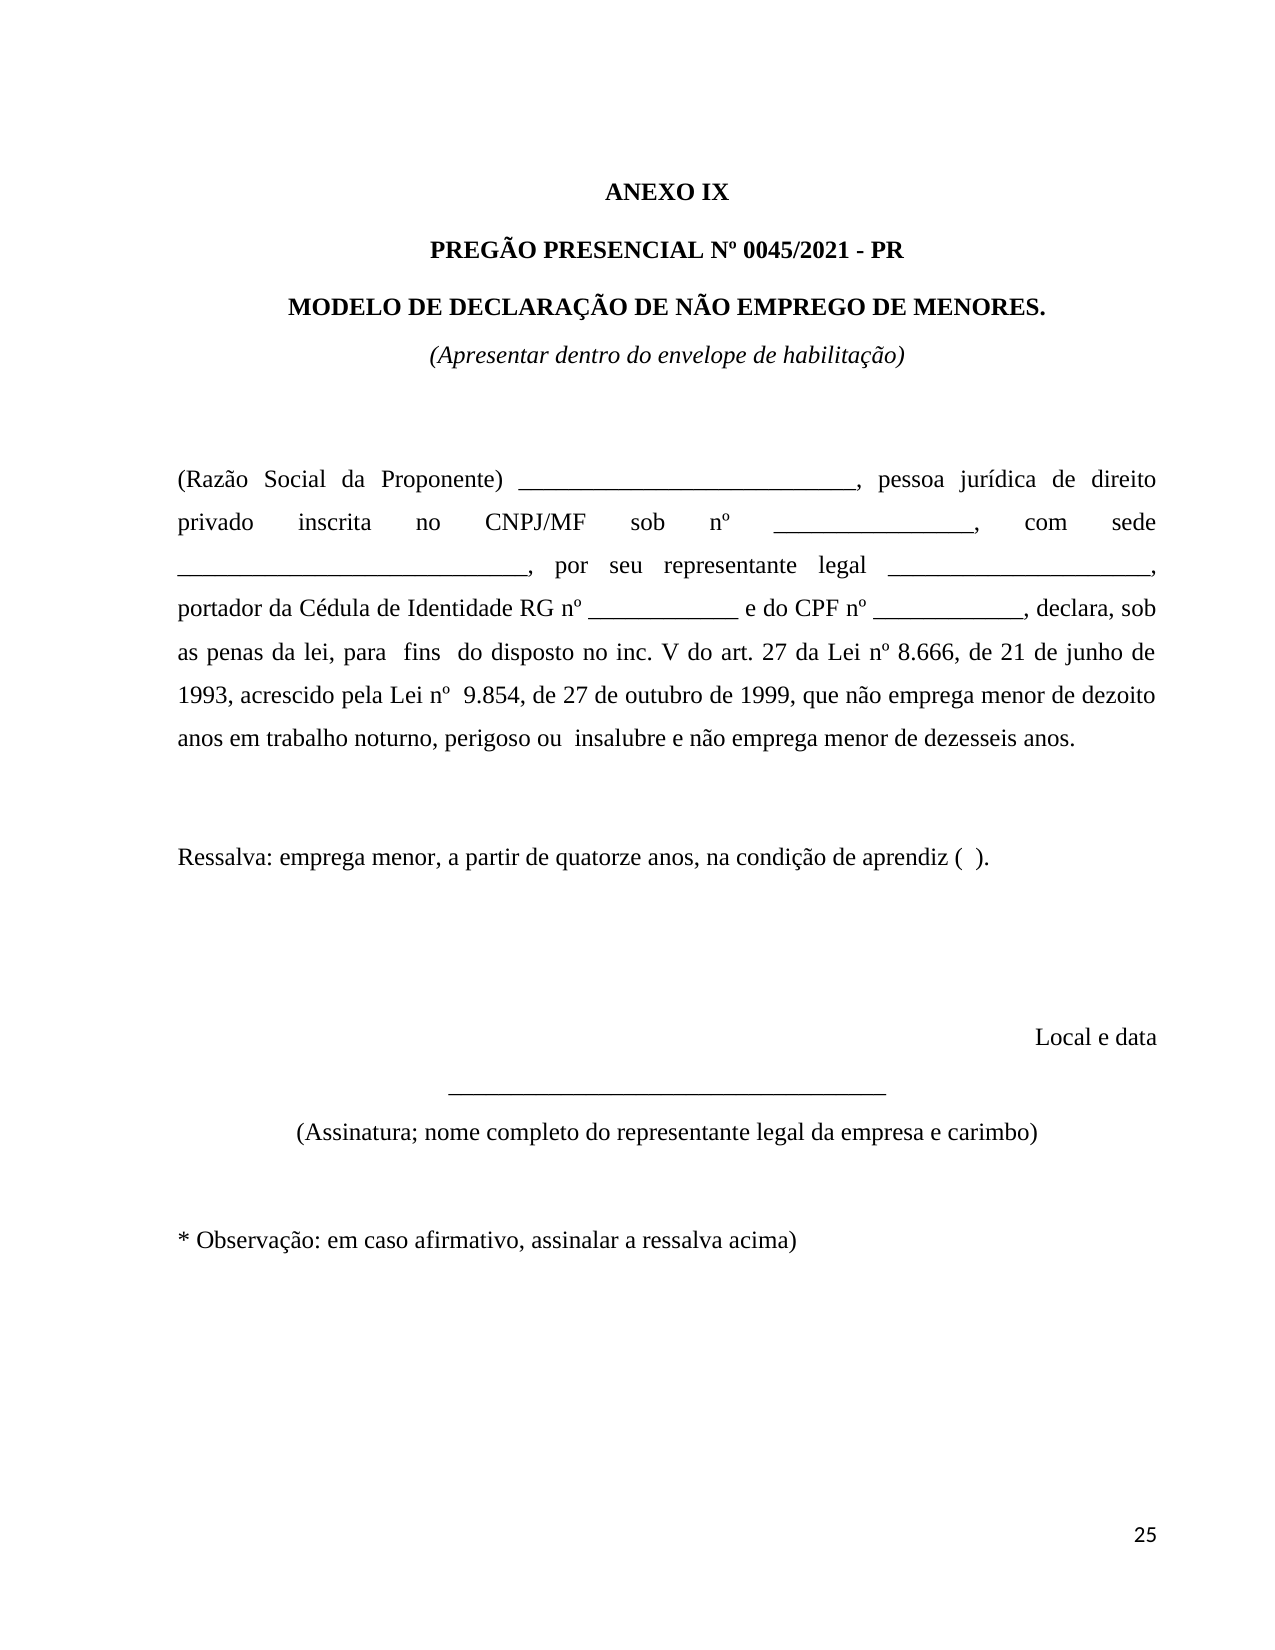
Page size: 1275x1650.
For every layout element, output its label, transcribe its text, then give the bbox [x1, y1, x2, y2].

text (Apresentar dentro do envelope de habilitação) [177, 340, 1157, 369]
text MODELO DE DECLARAÇÃO DE NÃO EMPREGO DE MENORES. [177, 292, 1157, 321]
text (Assinatura; nome completo do representante legal da empresa e carimbo) [177, 1117, 1157, 1146]
text Local e data [177, 1022, 1157, 1051]
text PREGÃO PRESENCIAL Nº 0045/2021 - PR [177, 235, 1157, 263]
text Ressalva: emprega menor, a partir de quatorze anos, na condição de aprendiz ( ). [177, 842, 1157, 871]
text * Observação: em caso afirmativo, assinalar a ressalva acima) [177, 1225, 1157, 1253]
text ANEXO IX [177, 177, 1157, 206]
text (Razão Social da Proponente) ___________________________, pessoa jurídica de direito privado inscrita no CNPJ/MF sob nº ________________, com sede ____________________________, por seu representante legal _____________________, portador da Cédula de Identidade RG nº ____________ e do CPF nº ____________, declara, sob as penas da lei, para fins do disposto no inc. V do art. 27 da Lei nº 8.666, de 21 de junho de 1993, acrescido pela Lei nº 9.854, de 27 de outubro de 1999, que não emprega menor de dezoito anos em trabalho noturno, perigoso ou insalubre e não emprega menor de dezesseis anos. [177, 464, 1157, 752]
text ___________________________________ [177, 1069, 1157, 1098]
